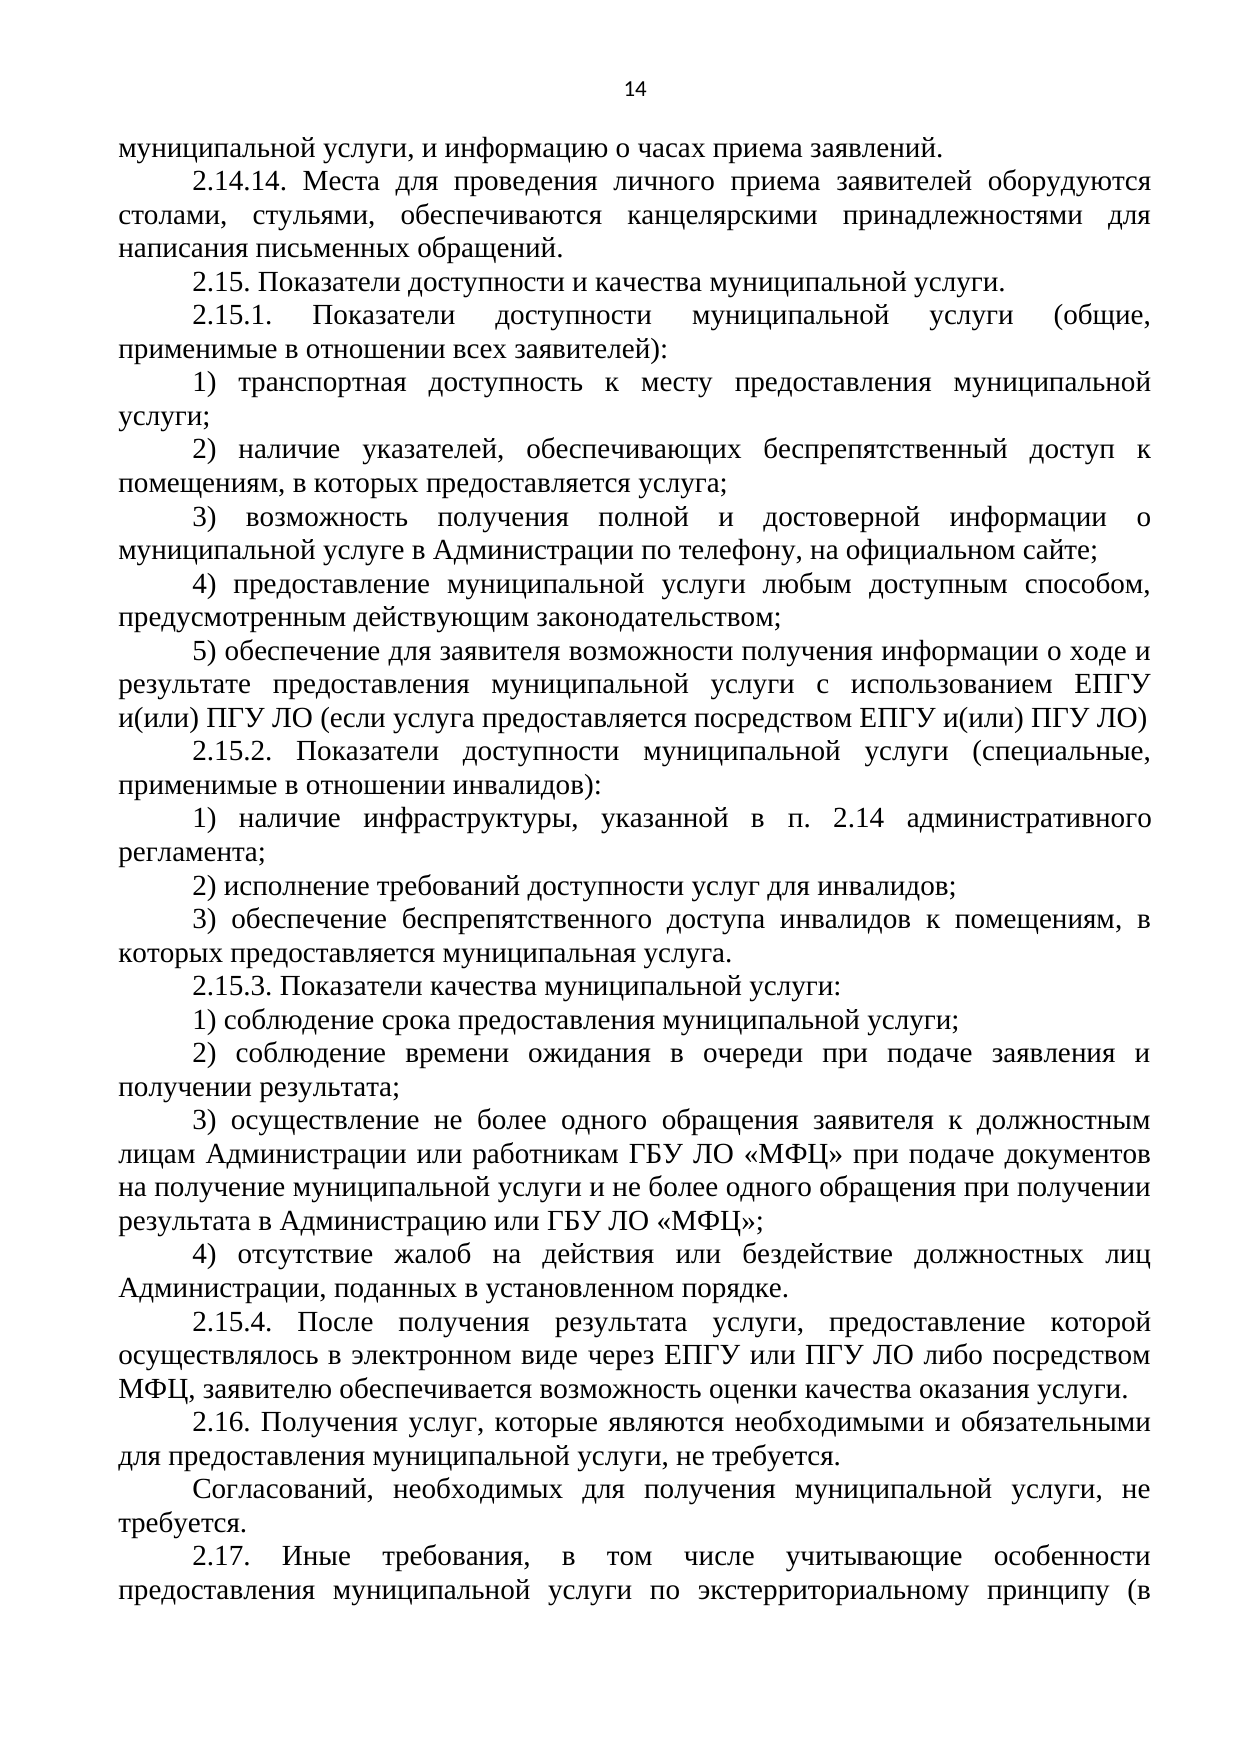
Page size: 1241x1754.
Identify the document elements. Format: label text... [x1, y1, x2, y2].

text 2) соблюдение времени ожидания в очереди при подаче заявления и получении результата; [118, 1035, 1152, 1102]
text 3) возможность получения полной и достоверной информации о муниципальной услуге в Администрации по телефону, на официальном сайте; [118, 499, 1152, 566]
text 3) обеспечение беспрепятственного доступа инвалидов к помещениям, в которых предоставляется муниципальная услуга. [118, 901, 1152, 968]
text 2.15. Показатели доступности и качества муниципальной услуги. [118, 264, 1152, 297]
text 2) исполнение требований доступности услуг для инвалидов; [118, 868, 1152, 901]
text 2) наличие указателей, обеспечивающих беспрепятственный доступ к помещениям, в которых предоставляется услуга; [118, 432, 1152, 499]
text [118, 1538, 1152, 1606]
text 1) транспортная доступность к месту предоставления муниципальной услуги; [118, 364, 1152, 432]
text 3) осуществление не более одного обращения заявителя к должностным лицам Администрации или работникам ГБУ ЛО «МФЦ» при подаче документов на получение муниципальной услуги и не более одного обращения при получении результата в Администрацию или ГБУ ЛО «МФЦ»; [118, 1102, 1152, 1237]
text 2.14.14. Места для проведения личного приема заявителей оборудуются столами, стульями, обеспечиваются канцелярскими принадлежностями для написания письменных обращений. [118, 163, 1152, 264]
text Согласований, необходимых для получения муниципальной услуги, не требуется. [118, 1471, 1152, 1538]
text 2.15.1. Показатели доступности муниципальной услуги (общие, применимые в отношении всех заявителей): [118, 297, 1152, 364]
text 2.15.2. Показатели доступности муниципальной услуги (специальные, применимые в отношении инвалидов): [118, 733, 1152, 801]
text 2.16. Получения услуг, которые являются необходимыми и обязательными для предоставления муниципальной услуги, не требуется. [118, 1404, 1152, 1471]
text 1) соблюдение срока предоставления муниципальной услуги; [118, 1002, 1152, 1035]
text 1) наличие инфраструктуры, указанной в п. 2.14 административного регламента; [118, 801, 1152, 868]
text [118, 130, 1152, 163]
text 4) предоставление муниципальной услуги любым доступным способом, предусмотренным действующим законодательством; [118, 566, 1152, 633]
text 2.15.4. После получения результата услуги, предоставление которой осуществлялось в электронном виде через ЕПГУ или ПГУ ЛО либо посредством МФЦ, заявителю обеспечивается возможность оценки качества оказания услуги. [118, 1304, 1152, 1404]
text 2.15.3. Показатели качества муниципальной услуги: [118, 968, 1152, 1002]
text 4) отсутствие жалоб на действия или бездействие должностных лиц Администрации, поданных в установленном порядке. [118, 1237, 1152, 1304]
text 5) обеспечение для заявителя возможности получения информации о ходе и результате предоставления муниципальной услуги с использованием ЕПГУ и(или) ПГУ ЛО (если услуга предоставляется посредством ЕПГУ и(или) ПГУ ЛО) [118, 633, 1152, 733]
